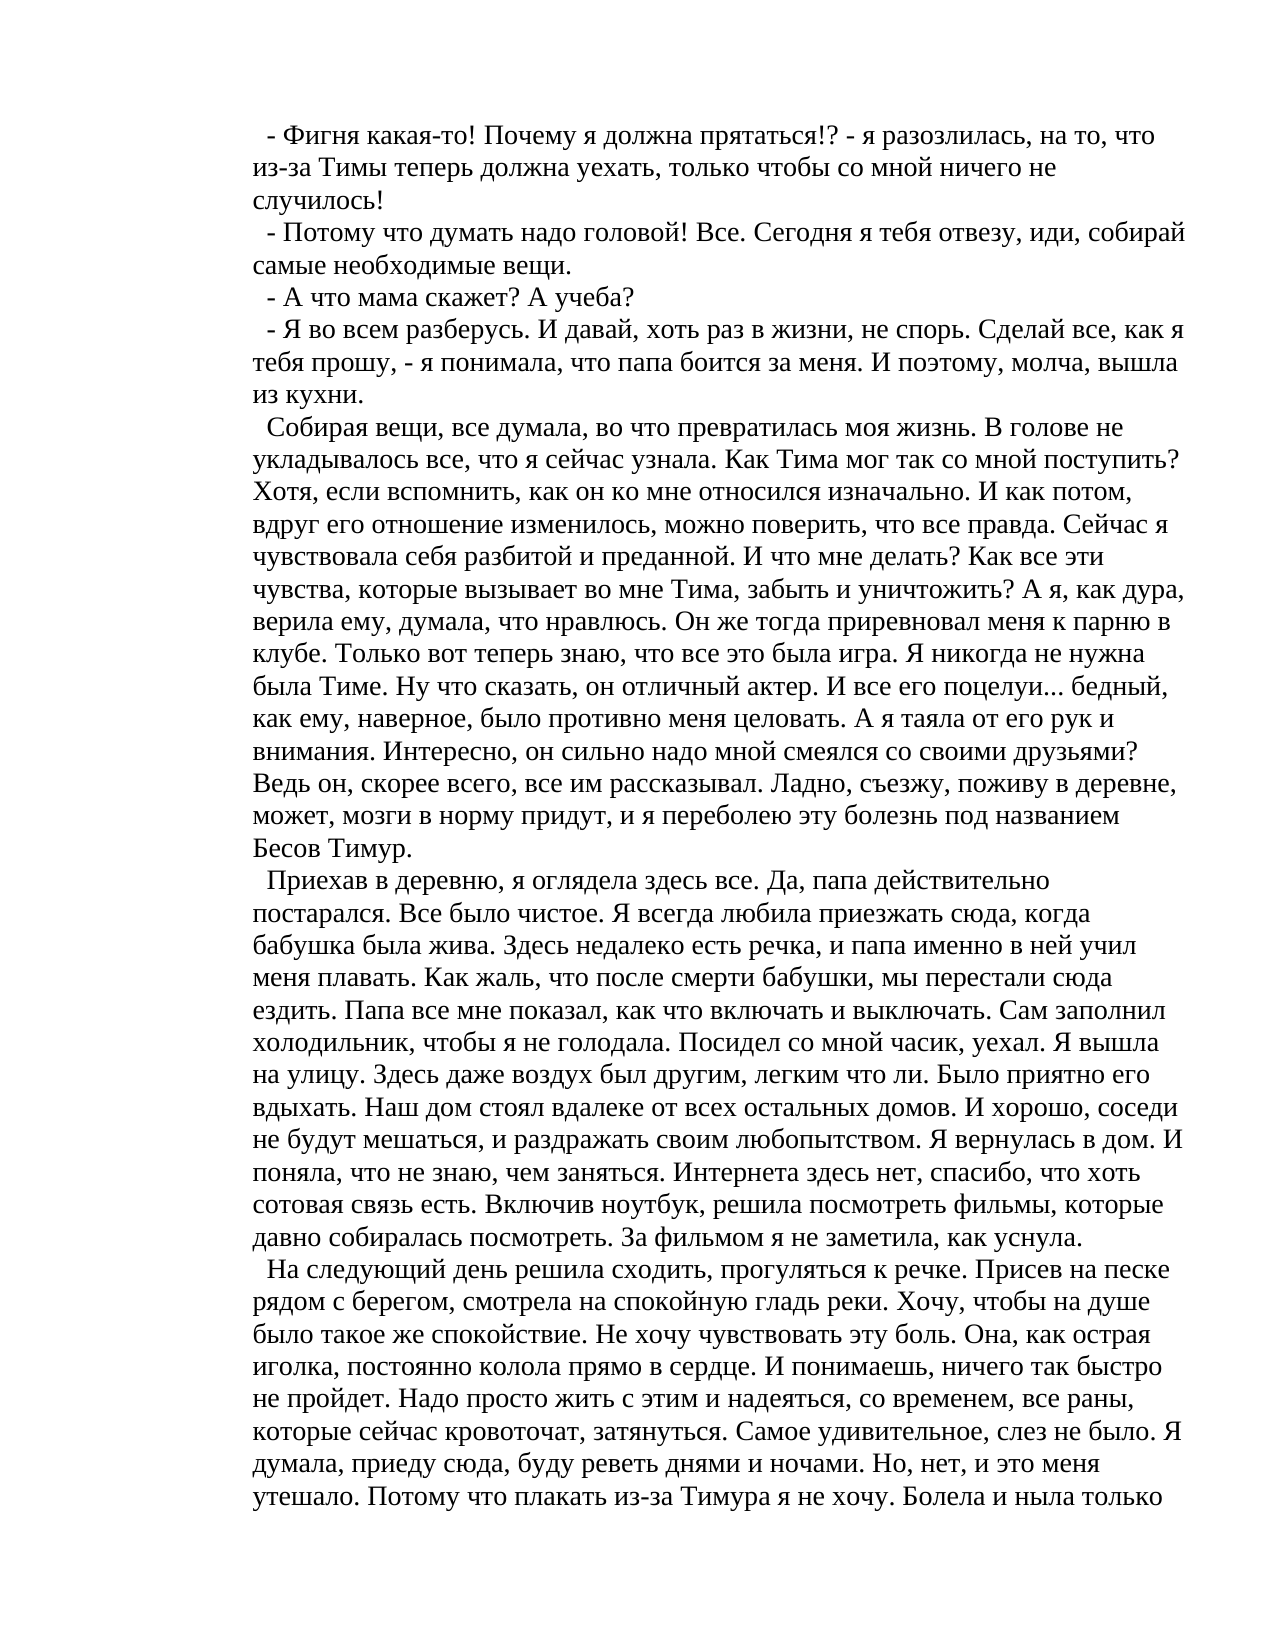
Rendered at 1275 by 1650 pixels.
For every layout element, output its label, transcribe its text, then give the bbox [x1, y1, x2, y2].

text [252, 1252, 1186, 1511]
text Приехав в деревню, я оглядела здесь все. Да, папа действительно постарался. Все было чистое. Я всегда любила приезжать сюда, когда бабушка была жива. Здесь недалеко есть речка, и папа именно в ней учил меня плавать. Как жаль, что после смерти бабушки, мы перестали сюда ездить. Папа все мне показал, как что включать и выключать. Сам заполнил холодильник, чтобы я не голодала. Посидел со мной часик, уехал. Я вышла на улицу. Здесь даже воздух был другим, легким что ли. Было приятно его вдыхать. Наш дом стоял вдалеке от всех остальных домов. И хорошо, соседи не будут мешаться, и раздражать своим любопытством. Я вернулась в дом. И поняла, что не знаю, чем заняться. Интернета здесь нет, спасибо, что хоть сотовая связь есть. Включив ноутбук, решила посмотреть фильмы, которые давно собиралась посмотреть. За фильмом я не заметила, как уснула. [252, 863, 1186, 1252]
text - Фигня какая-то! Почему я должна прятаться!? - я разозлилась, на то, что из-за Тимы теперь должна уехать, только чтобы со мной ничего не случилось! [252, 118, 1186, 215]
text - А что мама скажет? А учеба? [252, 280, 1186, 312]
text Собирая вещи, все думала, во что превратилась моя жизнь. В голове не укладывалось все, что я сейчас узнала. Как Тима мог так со мной поступить? Хотя, если вспомнить, как он ко мне относился изначально. И как потом, вдруг его отношение изменилось, можно поверить, что все правда. Сейчас я чувствовала себя разбитой и преданной. И что мне делать? Как все эти чувства, которые вызывает во мне Тима, забыть и уничтожить? А я, как дура, верила ему, думала, что нравлюсь. Он же тогда приревновал меня к парню в клубе. Только вот теперь знаю, что все это была игра. Я никогда не нужна была Тиме. Ну что сказать, он отличный актер. И все его поцелуи... бедный, как ему, наверное, было противно меня целовать. А я таяла от его рук и внимания. Интересно, он сильно надо мной смеялся со своими друзьями? Ведь он, скорее всего, все им рассказывал. Ладно, съезжу, поживу в деревне, может, мозги в норму придут, и я переболею эту болезнь под названием Бесов Тимур. [252, 410, 1186, 863]
text - Я во всем разберусь. И давай, хоть раз в жизни, не спорь. Сделай все, как я тебя прошу, - я понимала, что папа боится за меня. И поэтому, молча, вышла из кухни. [252, 312, 1186, 410]
text - Потому что думать надо головой! Все. Сегодня я тебя отвезу, иди, собирай самые необходимые вещи. [252, 215, 1186, 280]
